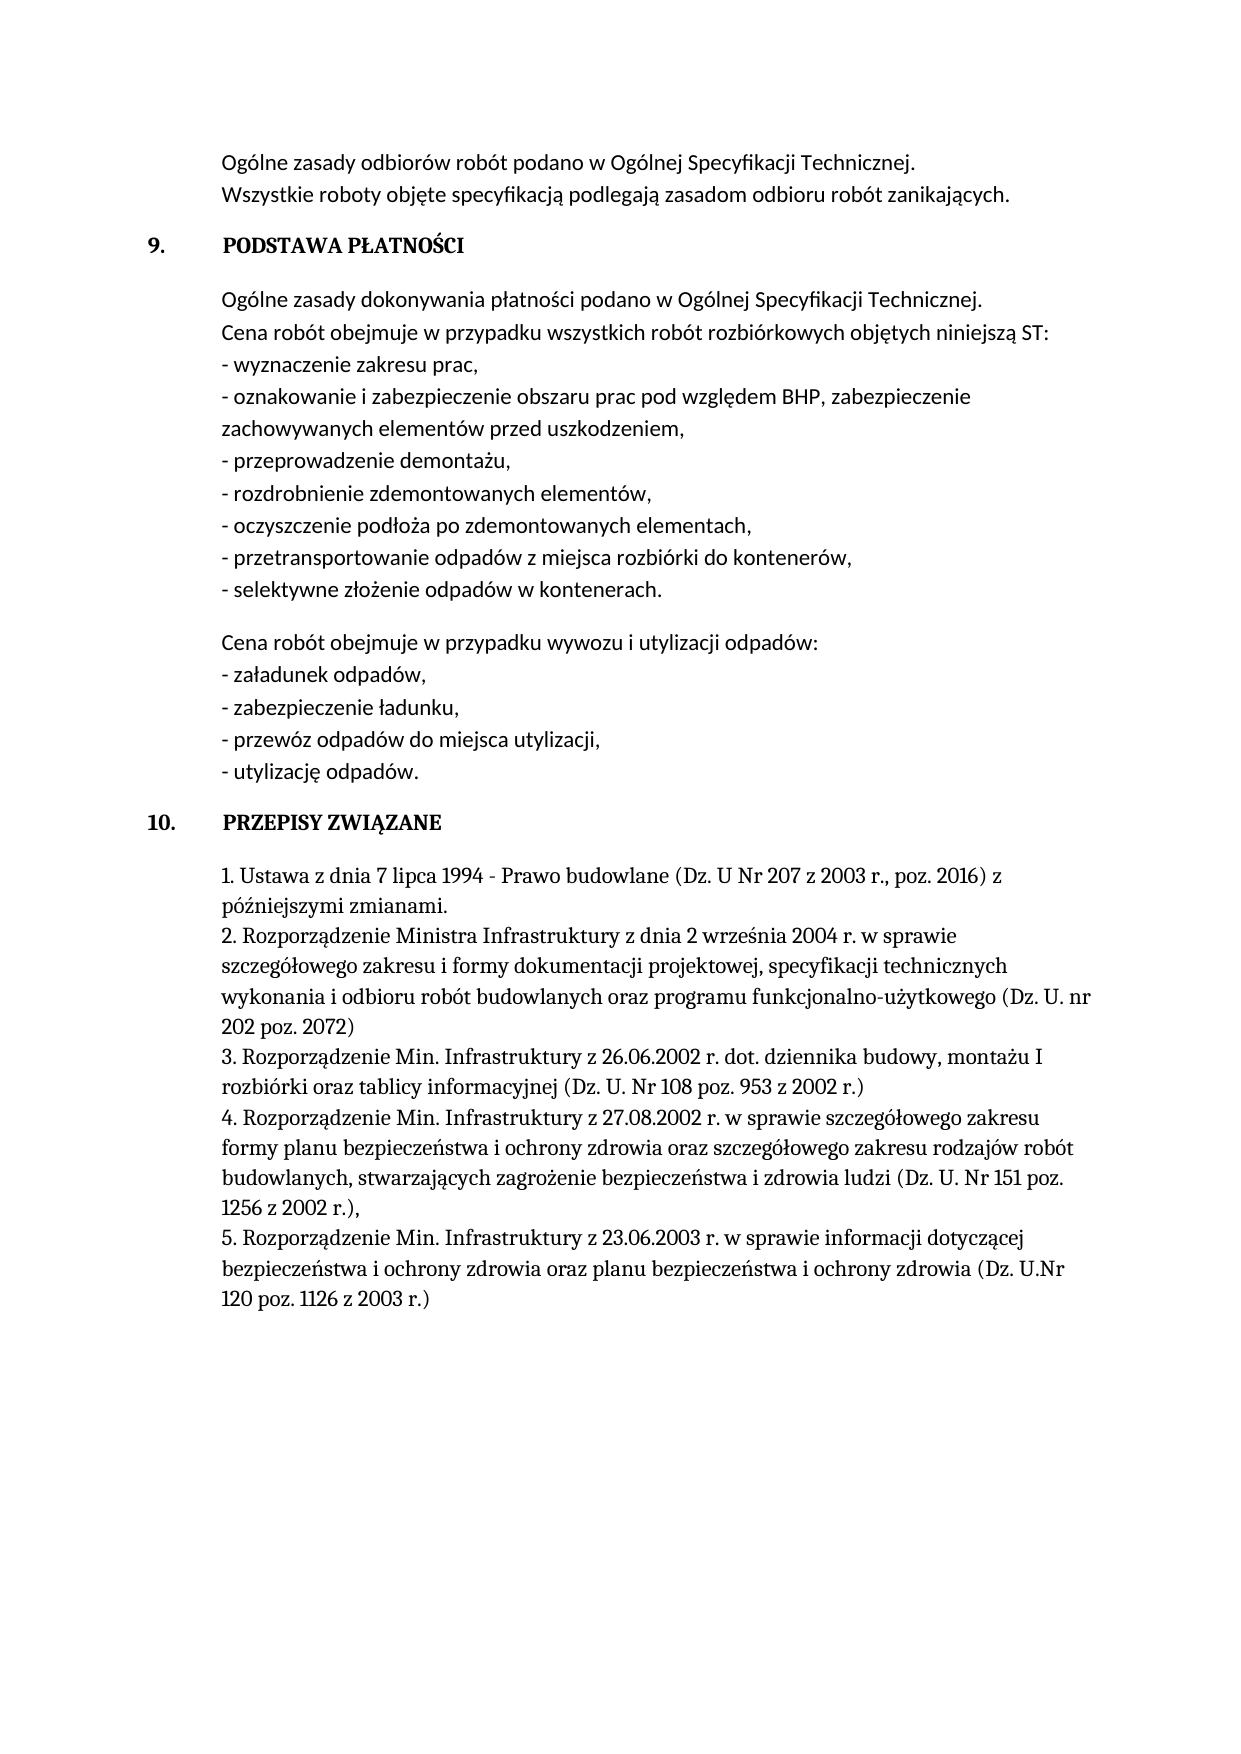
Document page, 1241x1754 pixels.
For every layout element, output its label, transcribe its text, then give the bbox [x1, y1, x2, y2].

text Cena robót obejmuje w przypadku wywozu i utylizacji odpadów: - załadunek odpadów, - zabezpieczenie ładunku, - przewóz odpadów do miejsca utylizacji, - utylizację odpadów. [221, 628, 1093, 785]
text Ogólne zasady odbiorów robót podano w Ogólnej Specyfikacji Technicznej. Wszystkie roboty objęte specyfikacją podlegają zasadom odbioru robót zanikających. [221, 148, 1093, 208]
list PRZEPISY ZWIĄZANE [148, 810, 1093, 836]
list PODSTAWA PŁATNOŚCI [148, 233, 1093, 259]
text Ogólne zasady dokonywania płatności podano w Ogólnej Specyfikacji Technicznej. Cena robót obejmuje w przypadku wszystkich robót rozbiórkowych objętych niniejszą ST: - wyznaczenie zakresu prac, - oznakowanie i zabezpieczenie obszaru prac pod względem BHP, zabezpieczenie zachowywanych elementów przed uszkodzeniem, - przeprowadzenie demontażu, - rozdrobnienie zdemontowanych elementów, - oczyszczenie podłoża po zdemontowanych elementach, - przetransportowanie odpadów z miejsca rozbiórki do kontenerów, - selektywne złożenie odpadów w kontenerach. [221, 286, 1093, 603]
text 1. Ustawa z dnia 7 lipca 1994 - Prawo budowlane (Dz. U Nr 207 z 2003 r., poz. 2016) z późniejszymi zmianami. 2. Rozporządzenie Ministra Infrastruktury z dnia 2 września 2004 r. w sprawie szczegółowego zakresu i formy dokumentacji projektowej, specyfikacji technicznych wykonania i odbioru robót budowlanych oraz programu funkcjonalno-użytkowego (Dz. U. nr 202 poz. 2072) 3. Rozporządzenie Min. Infrastruktury z 26.06.2002 r. dot. dziennika budowy, montażu I rozbiórki oraz tablicy informacyjnej (Dz. U. Nr 108 poz. 953 z 2002 r.) 4. Rozporządzenie Min. Infrastruktury z 27.08.2002 r. w sprawie szczegółowego zakresu formy planu bezpieczeństwa i ochrony zdrowia oraz szczegółowego zakresu rodzajów robót budowlanych, stwarzających zagrożenie bezpieczeństwa i zdrowia ludzi (Dz. U. Nr 151 poz. 1256 z 2002 r.), 5. Rozporządzenie Min. Infrastruktury z 23.06.2003 r. w sprawie informacji dotyczącej bezpieczeństwa i ochrony zdrowia oraz planu bezpieczeństwa i ochrony zdrowia (Dz. U.Nr 120 poz. 1126 z 2003 r.) [221, 863, 1093, 1312]
